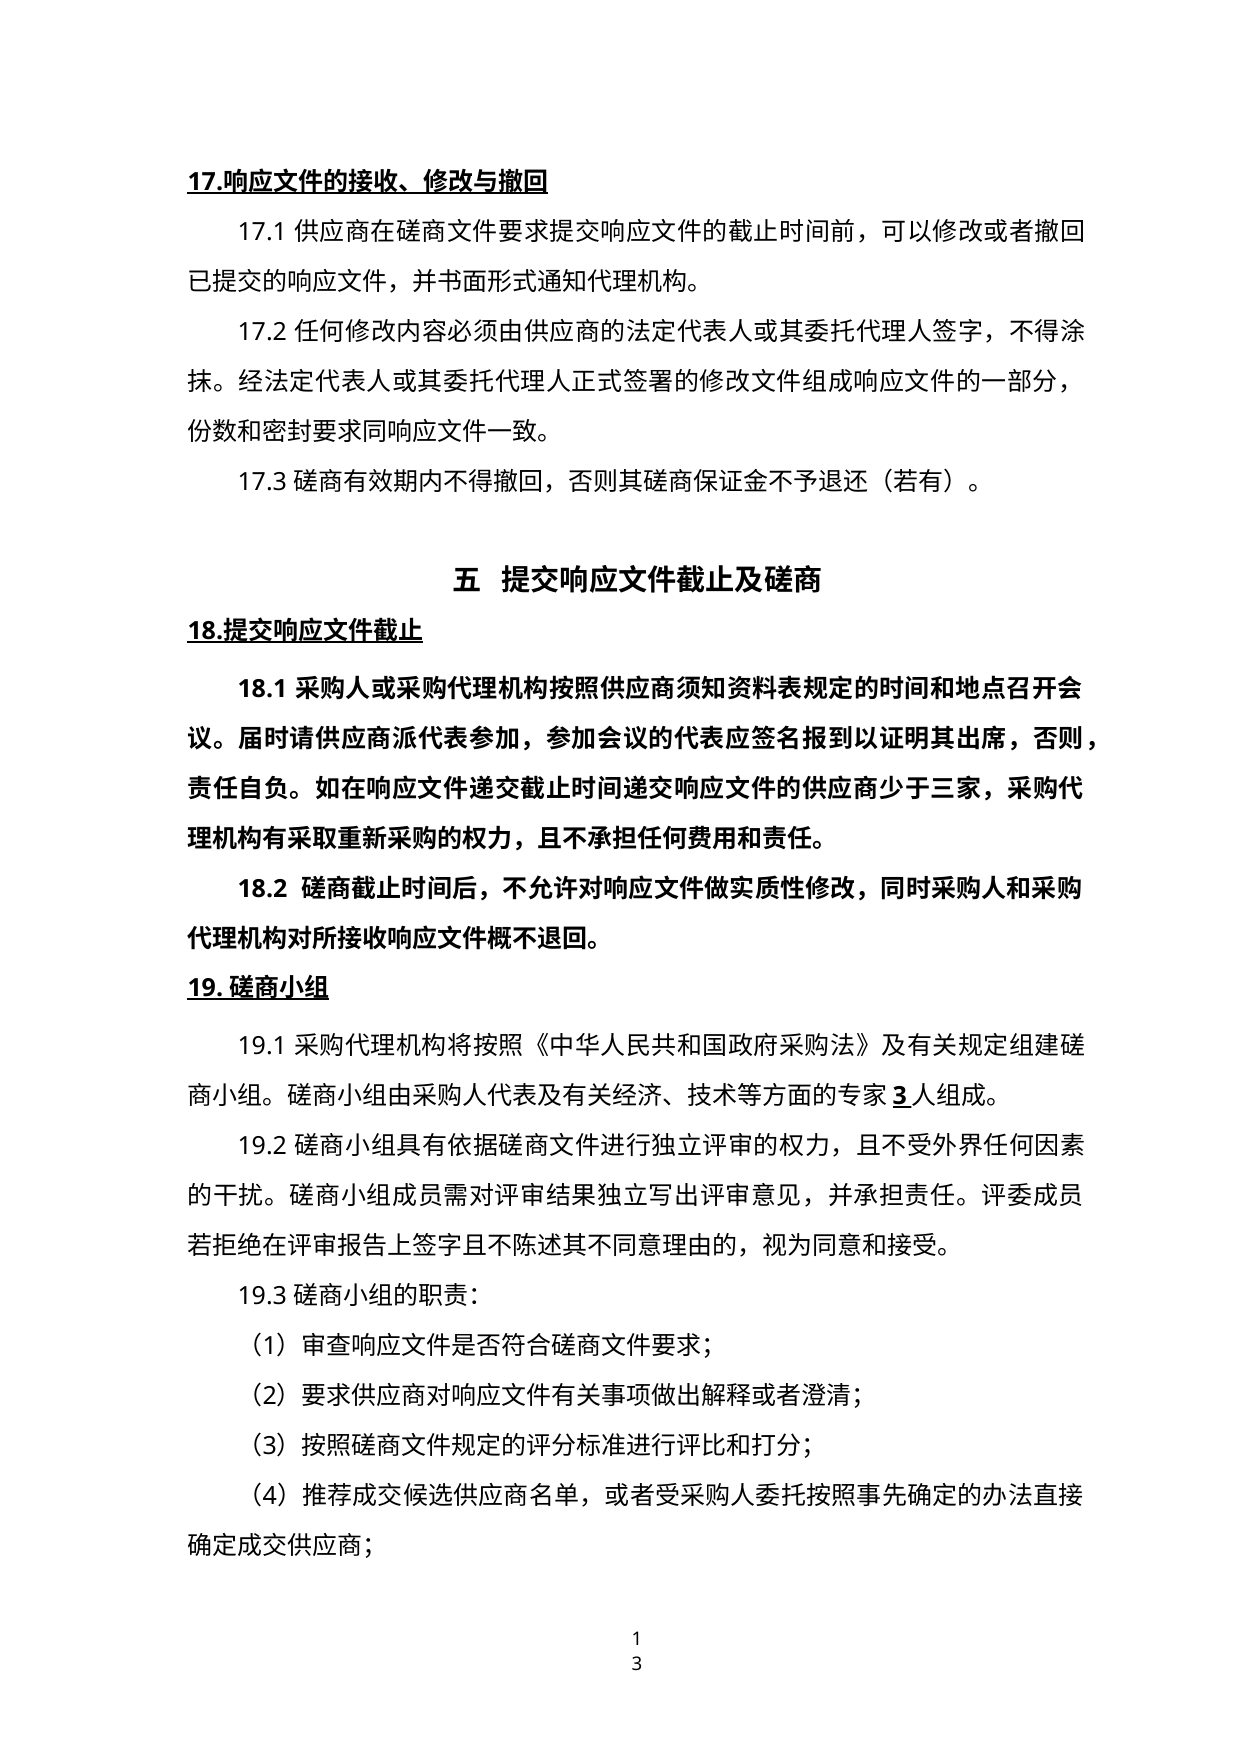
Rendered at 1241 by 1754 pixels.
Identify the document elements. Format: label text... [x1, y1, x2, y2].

subtitle 17.响应文件的接收、修改与撤回 [187, 150, 1085, 200]
subtitle 五 提交响应文件截止及磋商 [190, 550, 1085, 600]
text 17.3 磋商有效期内不得撤回，否则其磋商保证金不予退还（若有）。 [187, 450, 1085, 500]
subtitle 19. 磋商小组 [187, 967, 1085, 1004]
text 17.2 任何修改内容必须由供应商的法定代表人或其委托代理人签字，不得涂抹。经法定代表人或其委托代理人正式签署的修改文件组成响应文件的一部分，份数和密封要求同响应文件一致。 [187, 300, 1085, 450]
text 18.1 采购人或采购代理机构按照供应商须知资料表规定的时间和地点召开会议。届时请供应商派代表参加，参加会议的代表应签名报到以证明其出席，否则，责任自负。如在响应文件递交截止时间递交响应文件的供应商少于三家，采购代理机构有采取重新采购的权力，且不承担任何费用和责任。 [187, 657, 1085, 857]
text （1）审查响应文件是否符合磋商文件要求； [187, 1314, 1085, 1364]
text （4）推荐成交候选供应商名单，或者受采购人委托按照事先确定的办法直接确定成交供应商； [187, 1464, 1085, 1564]
text 19.2 磋商小组具有依据磋商文件进行独立评审的权力，且不受外界任何因素的干扰。磋商小组成员需对评审结果独立写出评审意见，并承担责任。评委成员若拒绝在评审报告上签字且不陈述其不同意理由的，视为同意和接受。 [187, 1114, 1085, 1264]
text 17.1 供应商在磋商文件要求提交响应文件的截止时间前，可以修改或者撤回已提交的响应文件，并书面形式通知代理机构。 [187, 200, 1085, 300]
text 18.2 磋商截止时间后，不允许对响应文件做实质性修改，同时采购人和采购代理机构对所接收响应文件概不退回。 [187, 857, 1085, 957]
text 19.1 采购代理机构将按照《中华人民共和国政府采购法》及有关规定组建磋商小组。磋商小组由采购人代表及有关经济、技术等方面的专家3人组成。 [187, 1014, 1085, 1114]
text （3）按照磋商文件规定的评分标准进行评比和打分； [187, 1414, 1085, 1464]
text 19.3 磋商小组的职责： [187, 1264, 1085, 1314]
subtitle 18.提交响应文件截止 [187, 610, 1085, 647]
text （2）要求供应商对响应文件有关事项做出解释或者澄清； [187, 1364, 1085, 1414]
